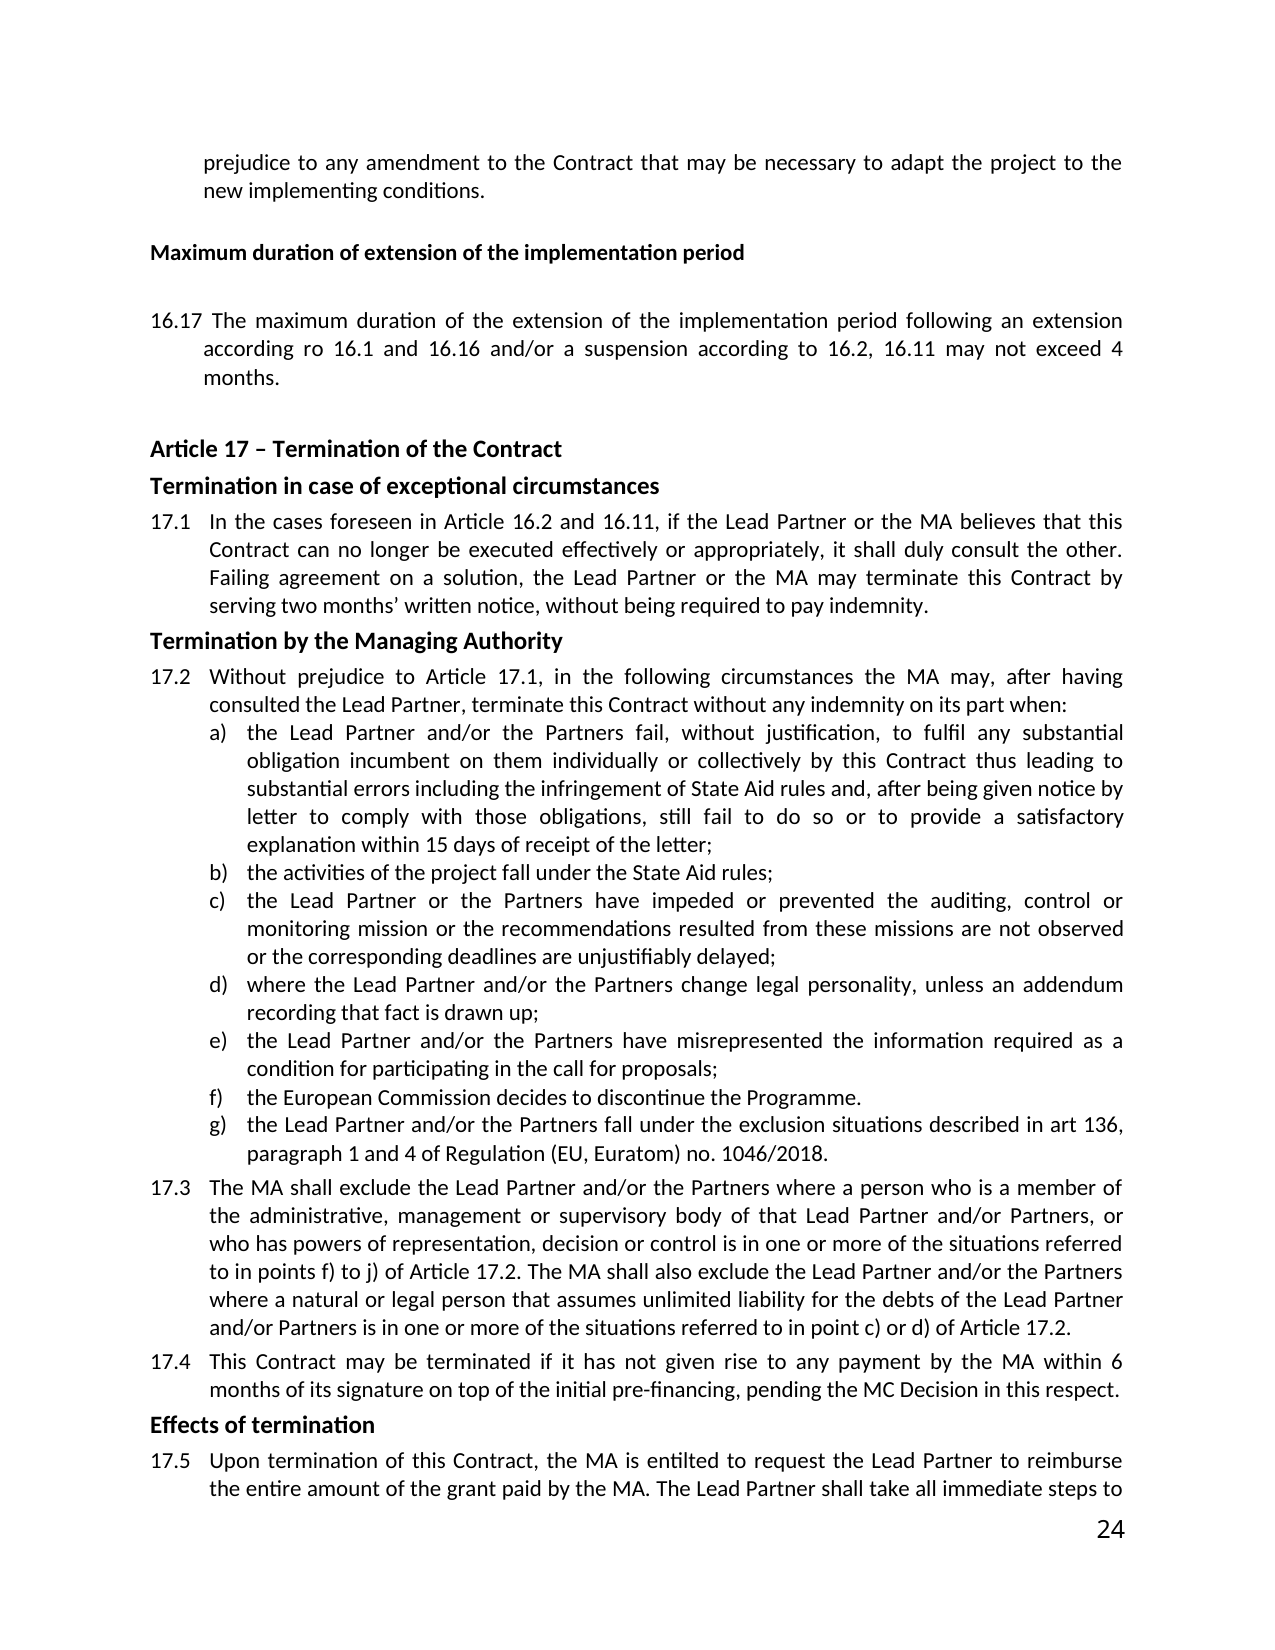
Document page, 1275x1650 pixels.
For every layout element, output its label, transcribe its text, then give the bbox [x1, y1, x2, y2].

list Without prejudice to Article 17.1, in the following circumstances the MA may, after having consulted the Lead Partner, terminate this Contract without any indemnity on its part when: [150, 662, 1125, 718]
list the Lead Partner and/or the Partners fail, without justification, to fulfil any substantial obligation incumbent on them individually or collectively by this Contract thus leading to substantial errors including the infringement of State Aid rules and, after being given notice by letter to comply with those obligations, still fail to do so or to provide a satisfactory explanation within 15 days of receipt of the letter; [209, 718, 1125, 858]
list the European Commission decides to discontinue the Programme. [209, 1083, 1125, 1111]
text Article 17 – Termination of the Contract [150, 434, 1125, 464]
list The MA shall exclude the Lead Partner and/or the Partners where a person who is a member of the administrative, management or supervisory body of that Lead Partner and/or Partners, or who has powers of representation, decision or control is in one or more of the situations referred to in points f) to j) of Article 17.2. The MA shall also exclude the Lead Partner and/or the Partners where a natural or legal person that assumes unlimited liability for the debts of the Lead Partner and/or Partners is in one or more of the situations referred to in point c) or d) of Article 17.2. [150, 1173, 1125, 1341]
list the Lead Partner and/or the Partners fall under the exclusion situations described in art 136, paragraph 1 and 4 of Regulation (EU, Euratom) no. 1046/2018. [209, 1111, 1125, 1167]
list the activities of the project fall under the State Aid rules; [209, 858, 1125, 886]
list This Contract may be terminated if it has not given rise to any payment by the MA within 6 months of its signature on top of the initial pre-financing, pending the MC Decision in this respect. [150, 1347, 1125, 1403]
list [150, 148, 1125, 204]
text Maximum duration of extension of the implementation period [150, 238, 1125, 266]
list The maximum duration of the extension of the implementation period following an extension according ro 16.1 and 16.16 and/or a suspension according to 16.2, 16.11 may not exceed 4 months. [150, 307, 1125, 391]
text Effects of termination [150, 1409, 1125, 1440]
list the Lead Partner or the Partners have impeded or prevented the auditing, control or monitoring mission or the recommendations resulted from these missions are not observed or the corresponding deadlines are unjustifiably delayed; [209, 886, 1125, 971]
text Termination in case of exceptional circumstances [150, 470, 1125, 501]
text Termination by the Managing Authority [150, 626, 1125, 656]
list In the cases foreseen in Article 16.2 and 16.11, if the Lead Partner or the MA believes that this Contract can no longer be executed effectively or appropriately, it shall duly consult the other. Failing agreement on a solution, the Lead Partner or the MA may terminate this Contract by serving two months’ written notice, without being required to pay indemnity. [150, 507, 1125, 619]
list the Lead Partner and/or the Partners have misrepresented the information required as a condition for participating in the call for proposals; [209, 1027, 1125, 1083]
list where the Lead Partner and/or the Partners change legal personality, unless an addendum recording that fact is drawn up; [209, 971, 1125, 1027]
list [150, 1446, 1125, 1502]
